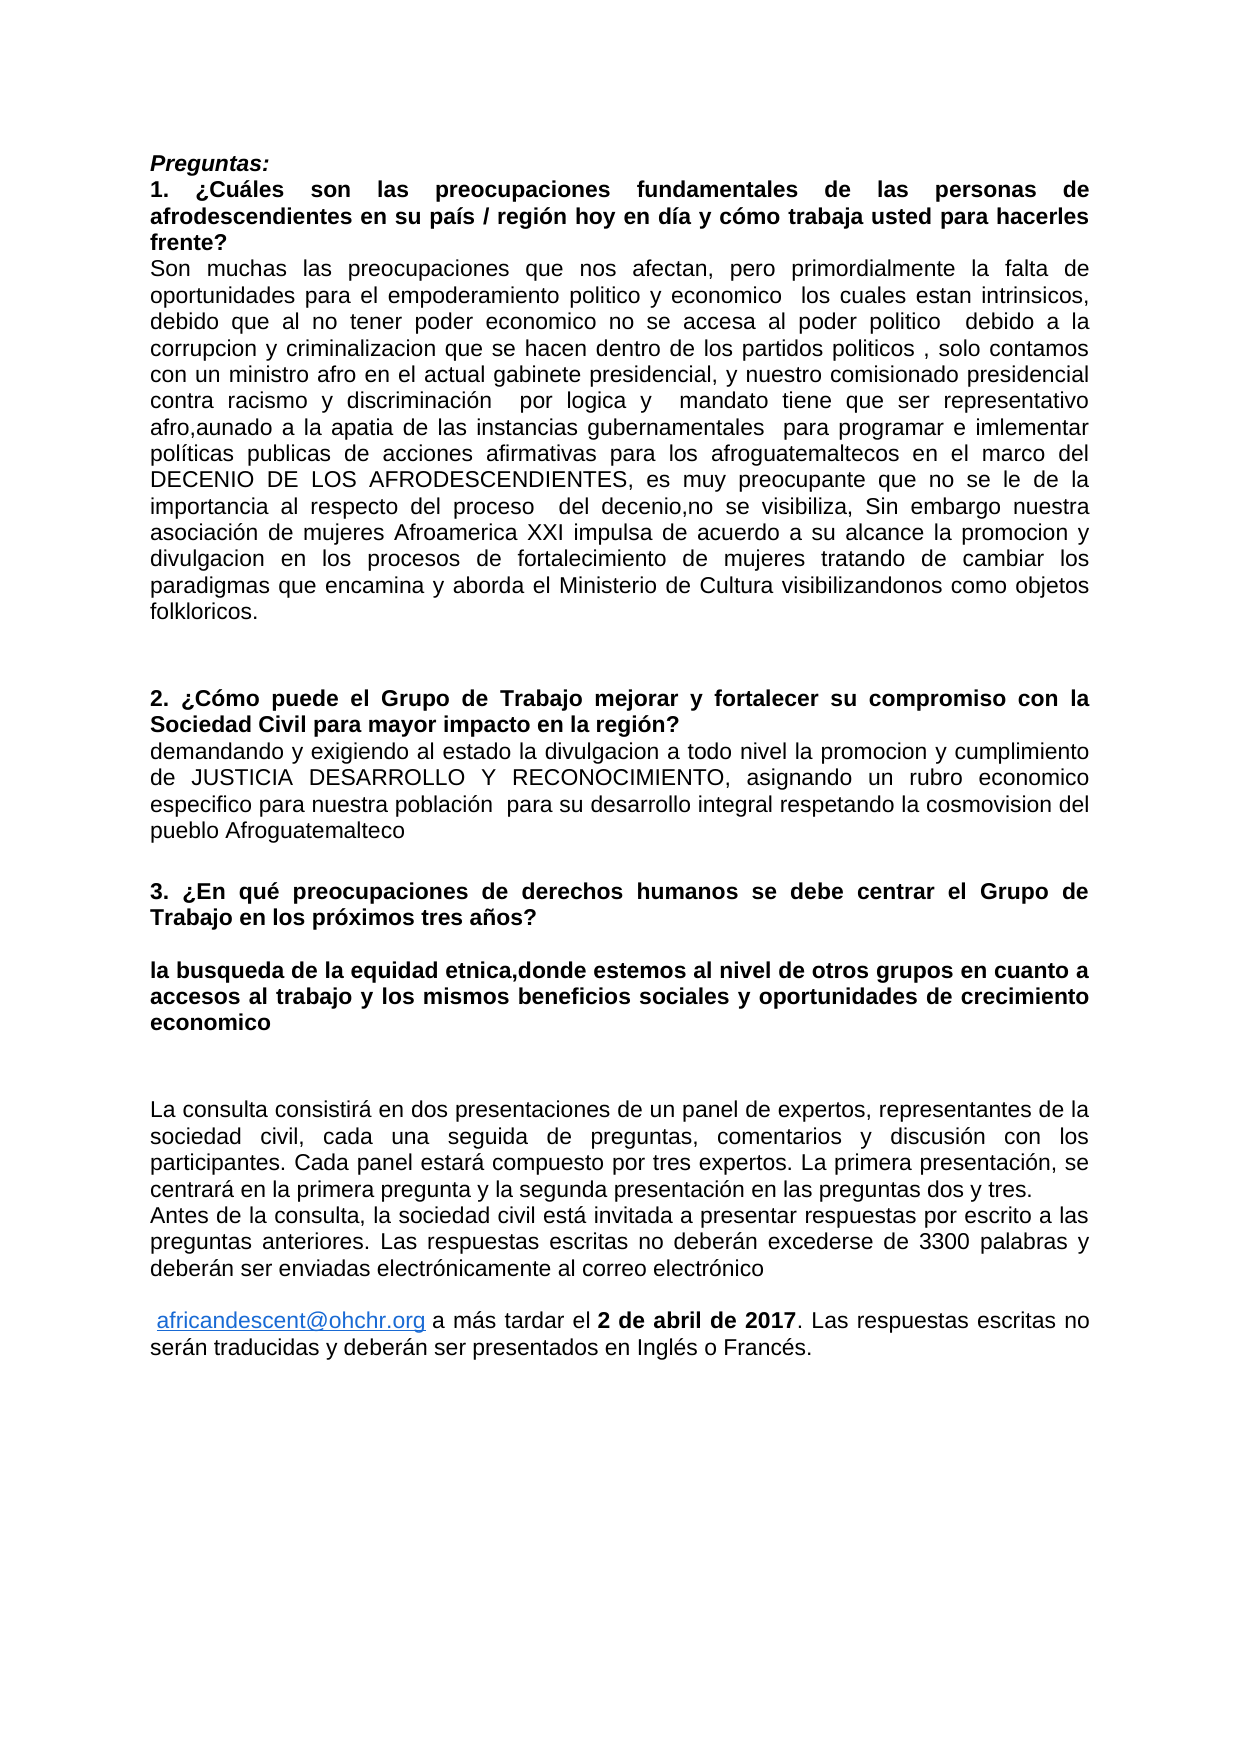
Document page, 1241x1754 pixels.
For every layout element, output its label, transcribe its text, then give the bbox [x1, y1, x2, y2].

text La consulta consistirá en dos presentaciones de un panel de expertos, representantes de la sociedad civil, cada una seguida de preguntas, comentarios y discusión con los participantes. Cada panel estará compuesto por tres expertos. La primera presentación, se centrará en la primera pregunta y la segunda presentación en las preguntas dos y tres. [150, 1096, 1090, 1202]
text la busqueda de la equidad etnica,donde estemos al nivel de otros grupos en cuanto a accesos al trabajo y los mismos beneficios sociales y oportunidades de crecimiento economico [150, 957, 1090, 1036]
text africandescent@ohchr.org a más tardar el 2 de abril de 2017. Las respuestas escritas no serán traducidas y deberán ser presentados en Inglés o Francés. [150, 1307, 1090, 1360]
text Preguntas: [150, 150, 1090, 176]
text 1. ¿Cuáles son las preocupaciones fundamentales de las personas de afrodescendientes en su país / región hoy en día y cómo trabaja usted para hacerles frente? [150, 176, 1090, 255]
text Son muchas las preocupaciones que nos afectan, pero primordialmente la falta de oportunidades para el empoderamiento politico y economico los cuales estan intrinsicos, debido que al no tener poder economico no se accesa al poder politico debido a la corrupcion y criminalizacion que se hacen dentro de los partidos politicos , solo contamos con un ministro afro en el actual gabinete presidencial, y nuestro comisionado presidencial contra racismo y discriminación por logica y mandato tiene que ser representativo afro,aunado a la apatia de las instancias gubernamentales para programar e imlementar políticas publicas de acciones afirmativas para los afroguatemaltecos en el marco del DECENIO DE LOS AFRODESCENDIENTES, es muy preocupante que no se le de la importancia al respecto del proceso del decenio,no se visibiliza, Sin embargo nuestra asociación de mujeres Afroamerica XXI impulsa de acuerdo a su alcance la promocion y divulgacion en los procesos de fortalecimiento de mujeres tratando de cambiar los paradigmas que encamina y aborda el Ministerio de Cultura visibilizandonos como objetos folkloricos. [150, 255, 1090, 624]
text Antes de la consulta, la sociedad civil está invitada a presentar respuestas por escrito a las preguntas anteriores. Las respuestas escritas no deberán excederse de 3300 palabras y deberán ser enviadas electrónicamente al correo electrónico [150, 1202, 1090, 1281]
text 3. ¿En qué preocupaciones de derechos humanos se debe centrar el Grupo de Trabajo en los próximos tres años? [150, 878, 1090, 930]
text 2. ¿Cómo puede el Grupo de Trabajo mejorar y fortalecer su compromiso con la Sociedad Civil para mayor impacto en la región? [150, 685, 1090, 738]
text demandando y exigiendo al estado la divulgacion a todo nivel la promocion y cumplimiento de JUSTICIA DESARROLLO Y RECONOCIMIENTO, asignando un rubro economico especifico para nuestra población para su desarrollo integral respetando la cosmovision del pueblo Afroguatemalteco [150, 738, 1090, 843]
